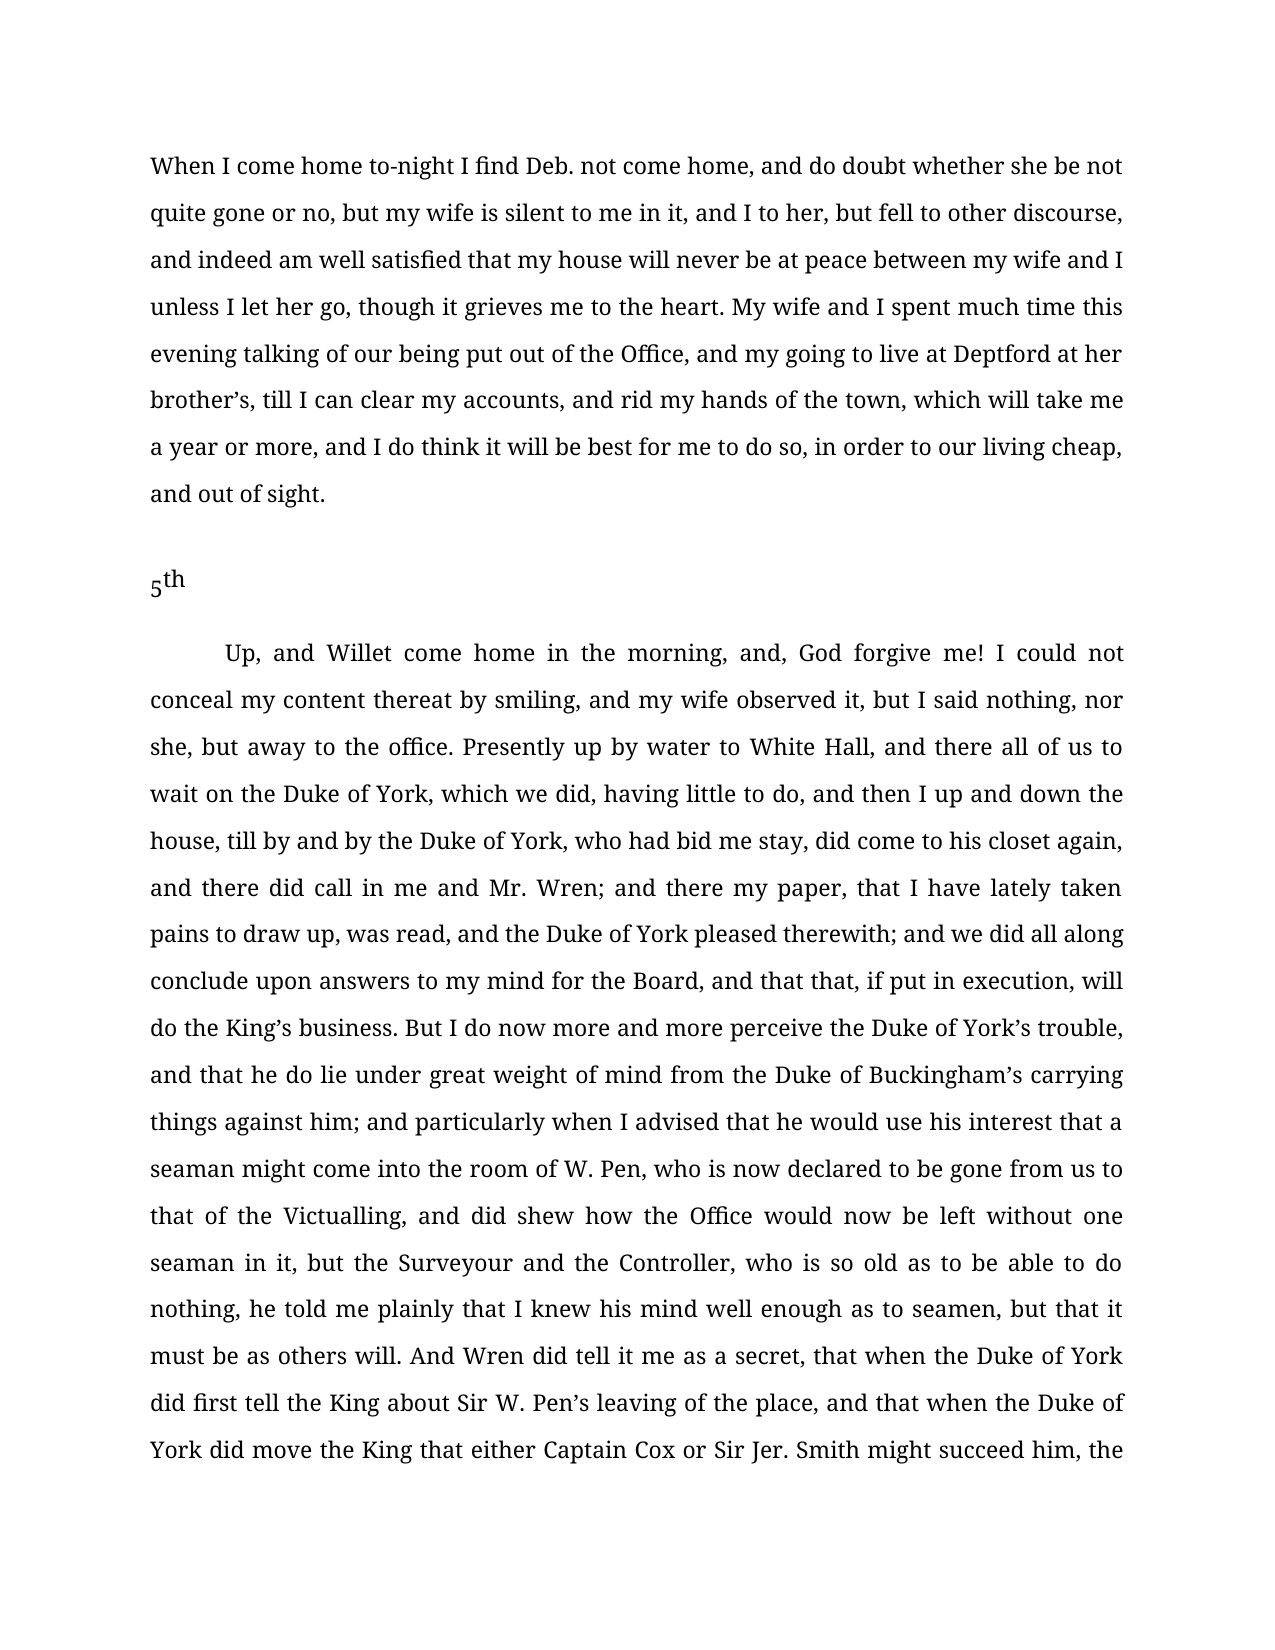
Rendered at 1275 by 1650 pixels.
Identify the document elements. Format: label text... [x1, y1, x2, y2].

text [150, 150, 1125, 509]
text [150, 637, 1125, 1465]
text 5th [150, 563, 1125, 604]
